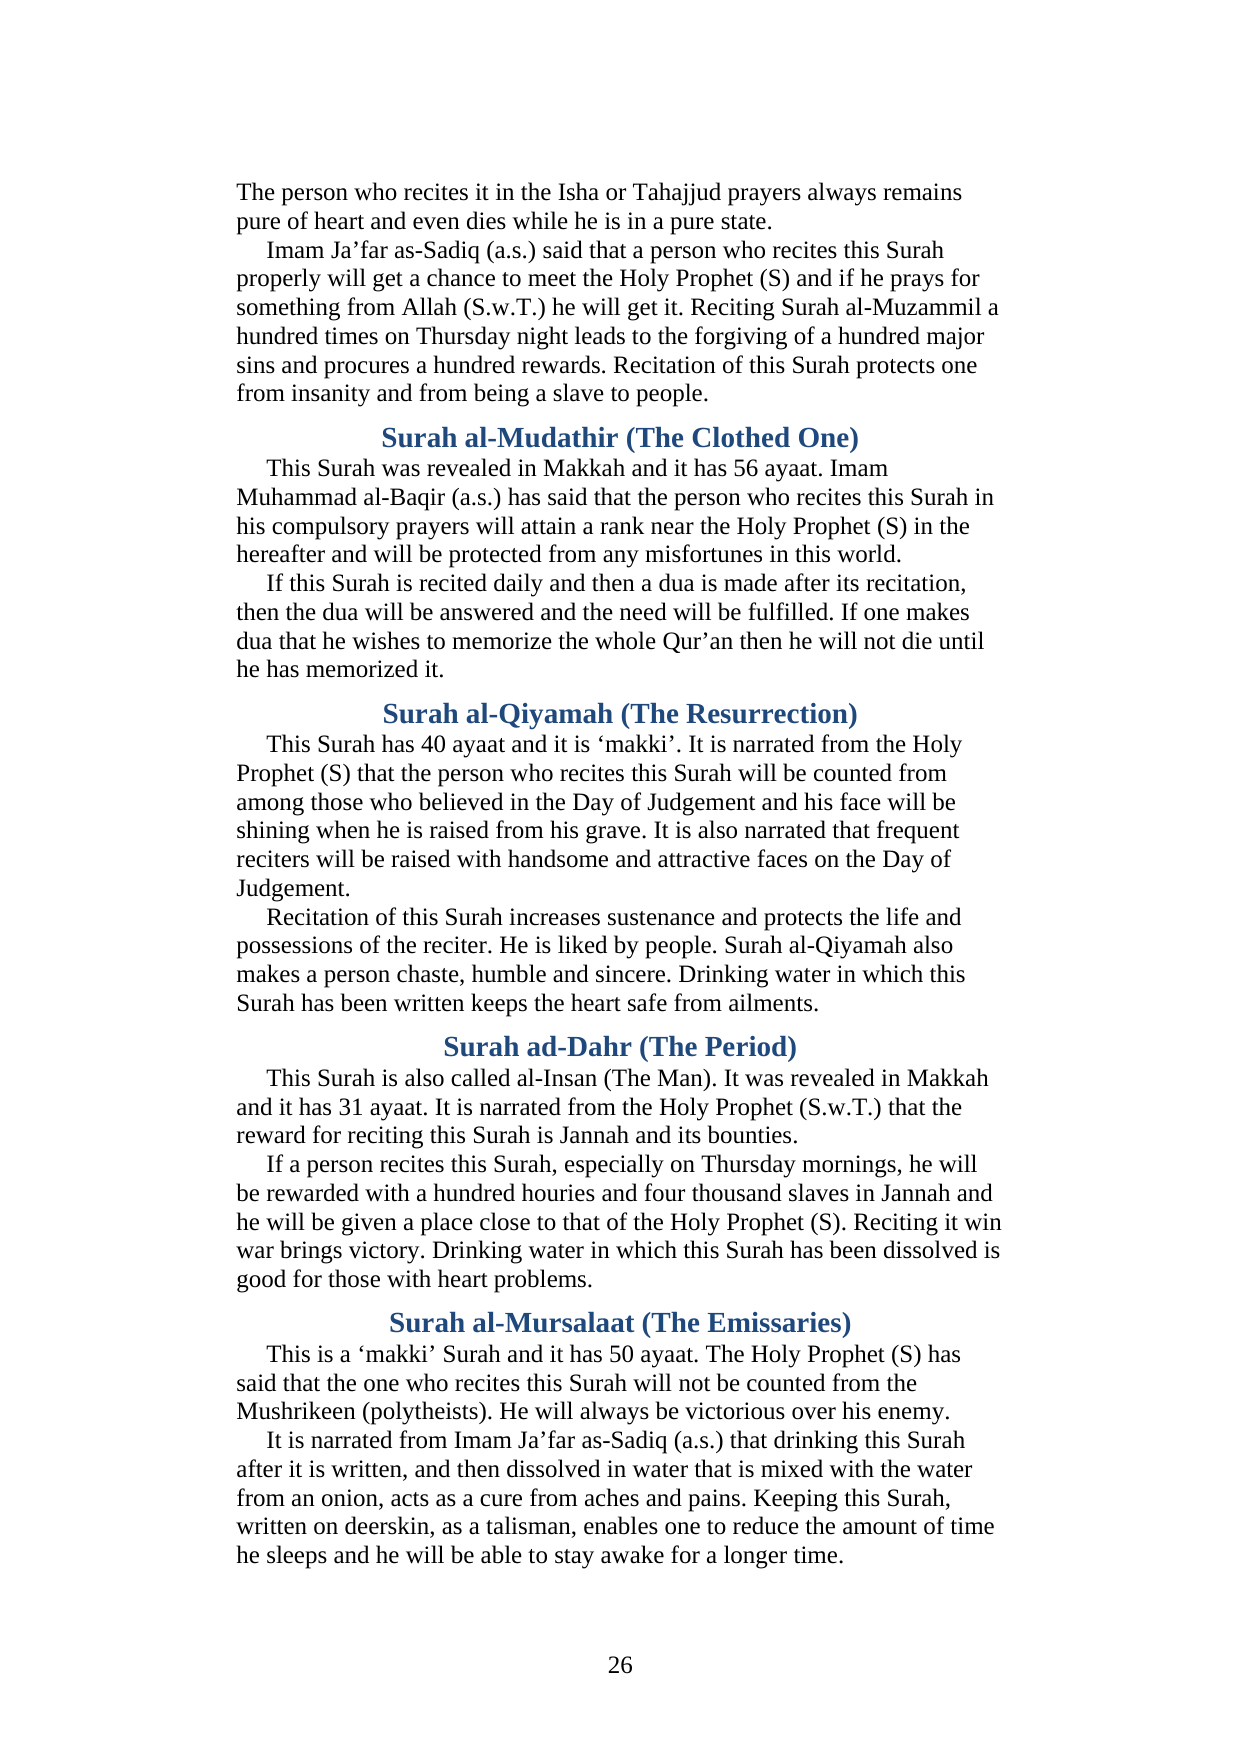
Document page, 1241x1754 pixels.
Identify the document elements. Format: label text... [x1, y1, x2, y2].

text This Surah has 40 ayaat and it is ‘makki’. It is narrated from the Holy Prophet (S) that the person who recites this Surah will be counted from among those who believed in the Day of Judgement and his face will be shining when he is raised from his grave. It is also narrated that frequent reciters will be raised with handsome and attractive faces on the Day of Judgement. [236, 729, 1004, 902]
subtitle Surah al-Mudathir (The Clothed One) [236, 420, 1004, 453]
text This is a ‘makki’ Surah and it has 50 ayaat. The Holy Prophet (S) has said that the one who recites this Surah will not be counted from the Mushrikeen (polytheists). He will always be victorious over his enemy. [236, 1339, 1004, 1425]
text If a person recites this Surah, especially on Thursday mornings, he will be rewarded with a hundred houries and four thousand slaves in Jannah and he will be given a place close to that of the Holy Prophet (S). Reciting it win war brings victory. Drinking water in which this Surah has been dissolved is good for those with heart problems. [236, 1149, 1004, 1293]
text This Surah was revealed in Makkah and it has 56 ayaat. Imam Muhammad al-Baqir (a.s.) has said that the person who recites this Surah in his compulsory prayers will attain a rank near the Holy Prophet (S) in the hereafter and will be protected from any misfortunes in this world. [236, 453, 1004, 568]
text This Surah is also called al-Insan (The Man). It was revealed in Makkah and it has 31 ayaat. It is narrated from the Holy Prophet (S.w.T.) that the reward for reciting this Surah is Jannah and its bounties. [236, 1063, 1004, 1149]
text If this Surah is recited daily and then a dua is made after its recitation, then the dua will be answered and the need will be fulfilled. If one makes dua that he wishes to memorize the whole Qur’an then he will not die until he has memorized it. [236, 568, 1004, 683]
subtitle Surah al-Mursalaat (The Emissaries) [236, 1305, 1004, 1339]
text Recitation of this Surah increases sustenance and protects the life and possessions of the reciter. He is liked by people. Surah al-Qiyamah also makes a person chaste, humble and sincere. Drinking water in which this Surah has been written keeps the heart safe from ailments. [236, 902, 1004, 1017]
text Imam Ja’far as-Sadiq (a.s.) said that a person who recites this Surah properly will get a chance to meet the Holy Prophet (S) and if he prays for something from Allah (S.w.T.) he will get it. Reciting Surah al-Muzammil a hundred times on Thursday night leads to the forgiving of a hundred major sins and procures a hundred rewards. Recitation of this Surah protects one from insanity and from being a slave to people. [236, 235, 1004, 407]
subtitle Surah ad-Dahr (The Period) [236, 1029, 1004, 1063]
text It is narrated from Imam Ja’far as-Sadiq (a.s.) that drinking this Surah after it is written, and then dissolved in water that is mixed with the water from an onion, acts as a cure from aches and pains. Keeping this Surah, written on deerskin, as a talisman, enables one to reduce the amount of time he sleeps and he will be able to stay awake for a longer time. [236, 1425, 1004, 1569]
subtitle Surah al-Qiyamah (The Resurrection) [236, 696, 1004, 729]
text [236, 177, 1004, 235]
